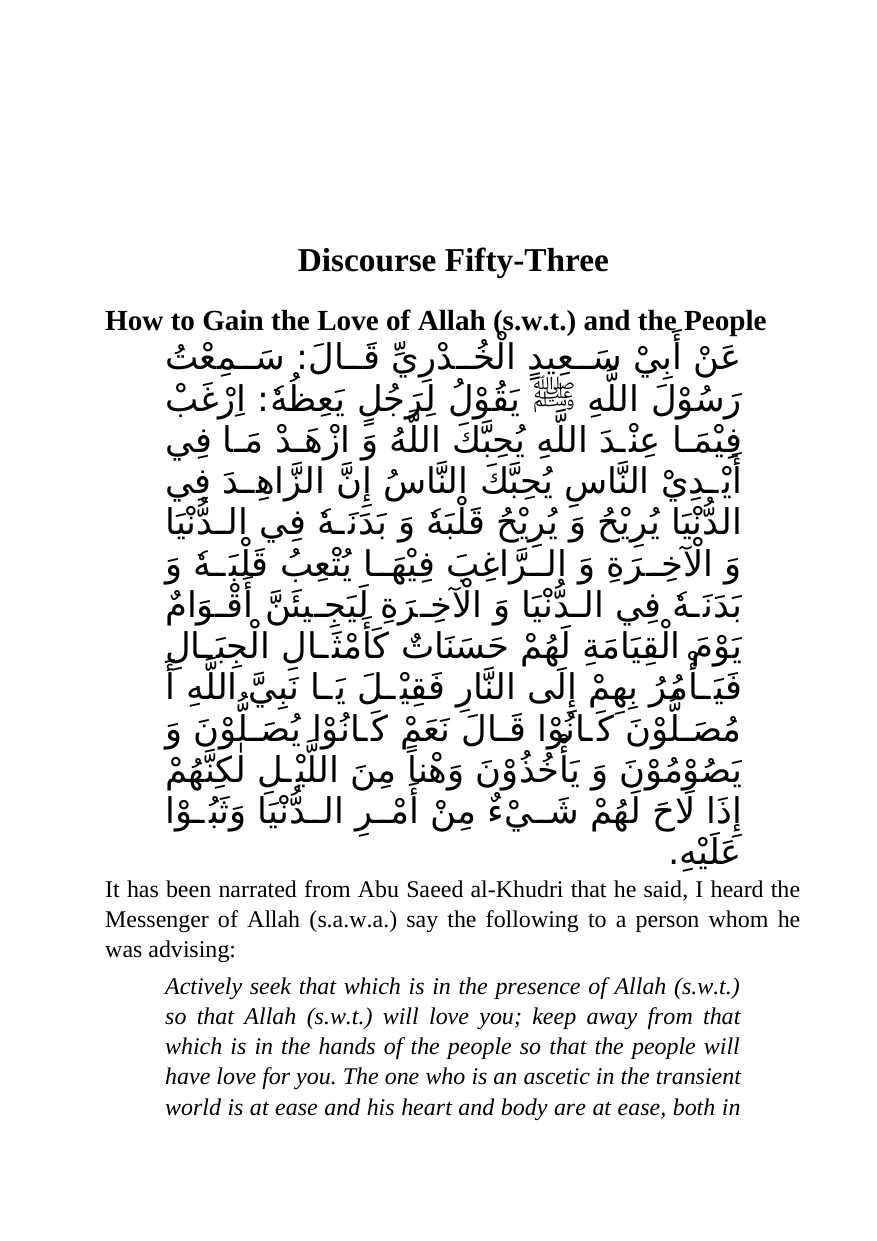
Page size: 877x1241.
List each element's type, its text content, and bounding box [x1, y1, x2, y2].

text عَنْ أَبِيْ سَعِيدٍ الْخُدْرِيِّ قَالَ: سَمِعْتُ رَسُوْلَ اللَّهِ ﷺ يَقُوْلُ لِرَجُلٍ يَعِظُهٗ: اِرْغَبْ فِيْمَا عِنْدَ اللَّهِ يُحِبَّكَ اللَّهُ وَ ازْهَدْ مَا فِي أَيْدِيْ النَّاسِ يُحِبَّكَ النَّاسُ إِنَّ الزَّاهِدَ فِي الدُّنْيَا يُرِيْحُ وَ يُرِيْحُ قَلْبَهٗ وَ بَدَنَهٗ فِي الدُّنْيَا وَ الْآخِرَةِ وَ الرَّاغِبَ فِيْهَا يُتْعِبُ قَلْبَهٗ وَ بَدَنَهٗ فِي الدُّنْيَا وَ الْآخِرَةِ لَيَجِيئَنَّ أَقْوَامٌ يَوْمَ الْقِيَامَةِ لَهُمْ حَسَنَاتٌ كَأَمْثَالِ الْجِبَالِ فَيَأْمُرُ بِهِمْ إِلَى النَّارِ فَقِيْلَ يَا نَبِيَّ اللَّهِ أَ مُصَلُّوْنَ كَانُوْا قَالَ نَعَمْ كَانُوْا يُصَلُّوْنَ وَ يَصُوْمُوْنَ وَ يَأْخُذُوْنَ وَهْناً مِنَ اللَّيْلِ لٰكِنَّهُمْ إِذَا لَاحَ لَهُمْ شَيْ‏ءٌ مِنْ أَمْرِ الدُّنْيَا وَثَبُوْا عَلَيْهِ.‏ [165, 337, 742, 873]
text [165, 970, 742, 1121]
subtitle Discourse Fifty-Three [105, 240, 802, 278]
text It has been narrated from Abu Saeed al-Khudri that he said, I heard the Messenger of Allah (s.a.w.a.) say the following to a person whom he was advising: [105, 873, 802, 964]
subtitle How to Gain the Love of Allah (s.w.t.) and the People [105, 303, 802, 337]
